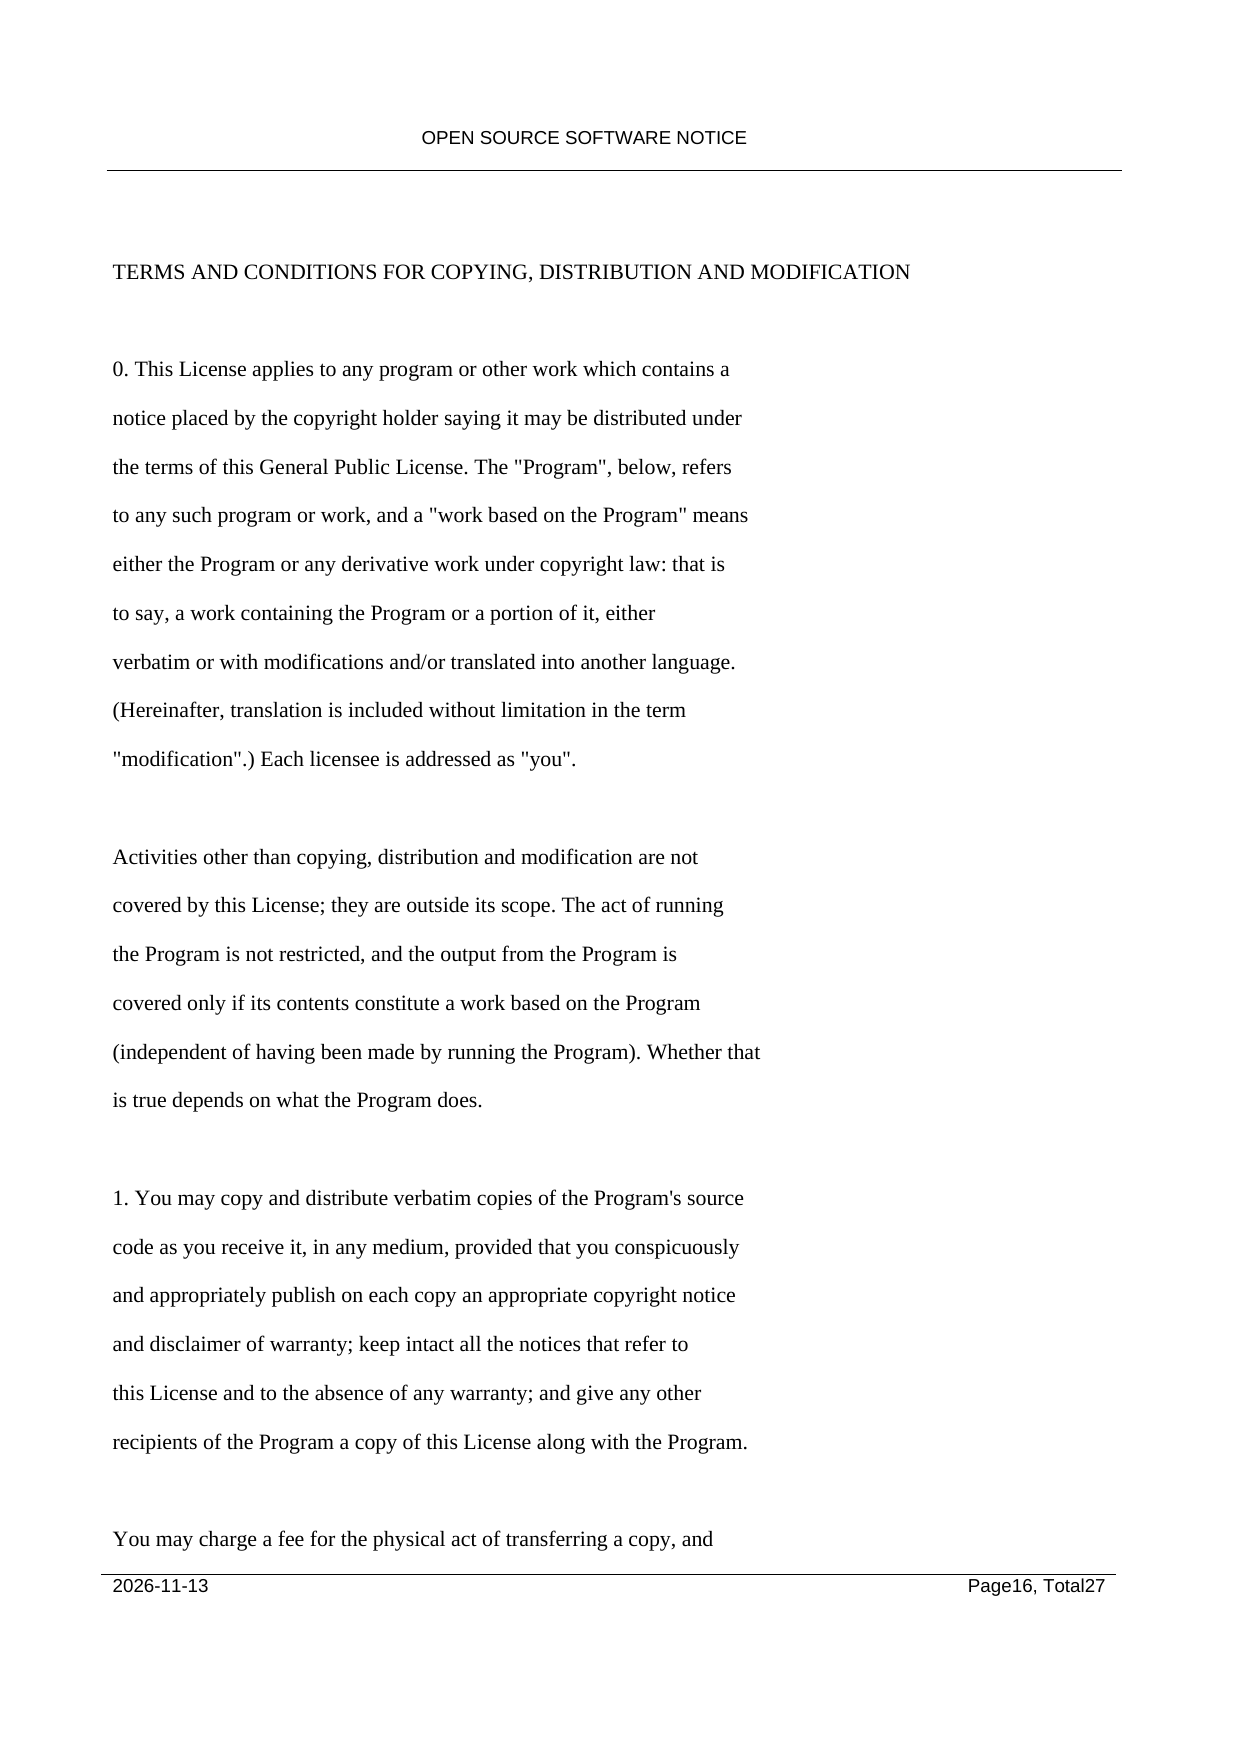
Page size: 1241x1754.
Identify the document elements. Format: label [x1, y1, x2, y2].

text [112, 206, 1128, 1555]
